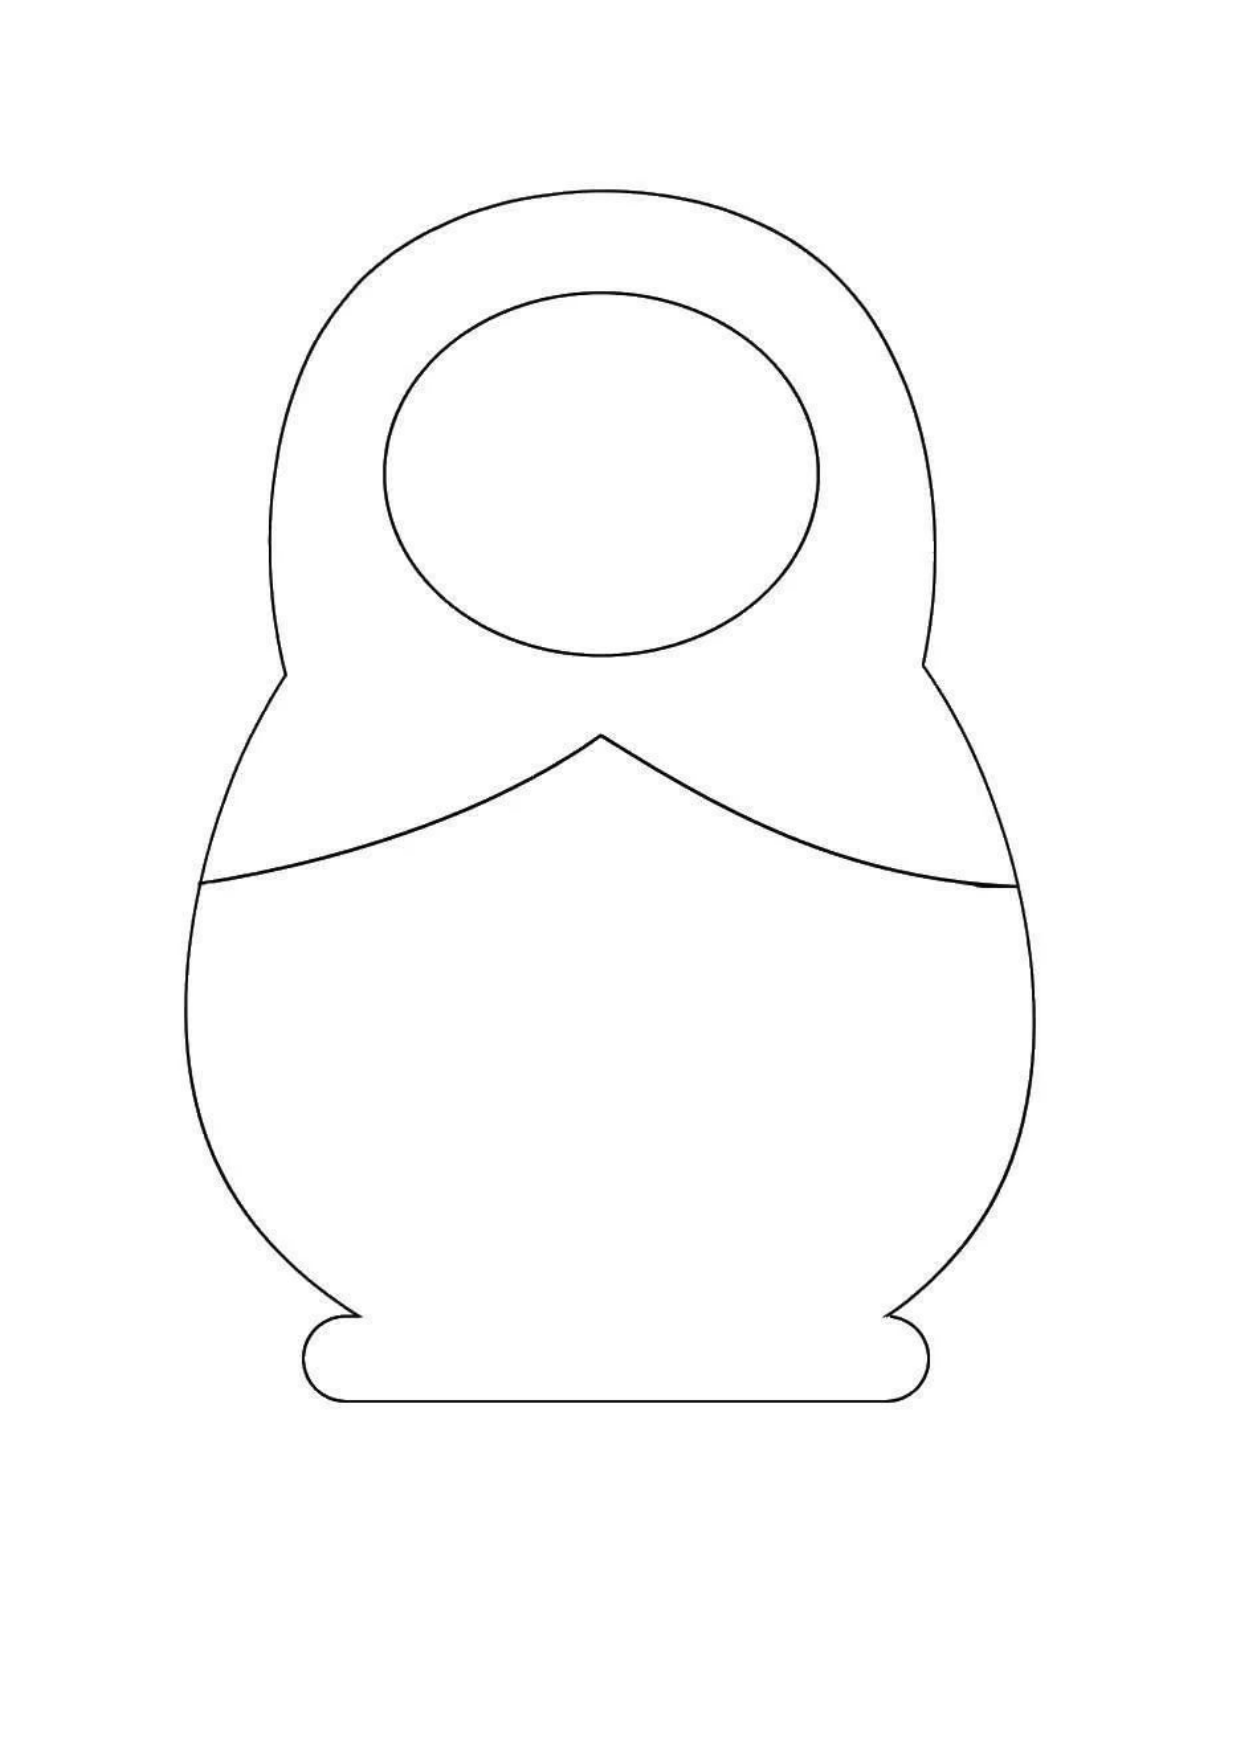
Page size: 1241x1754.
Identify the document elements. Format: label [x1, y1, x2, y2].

picture [118, 118, 1093, 1481]
